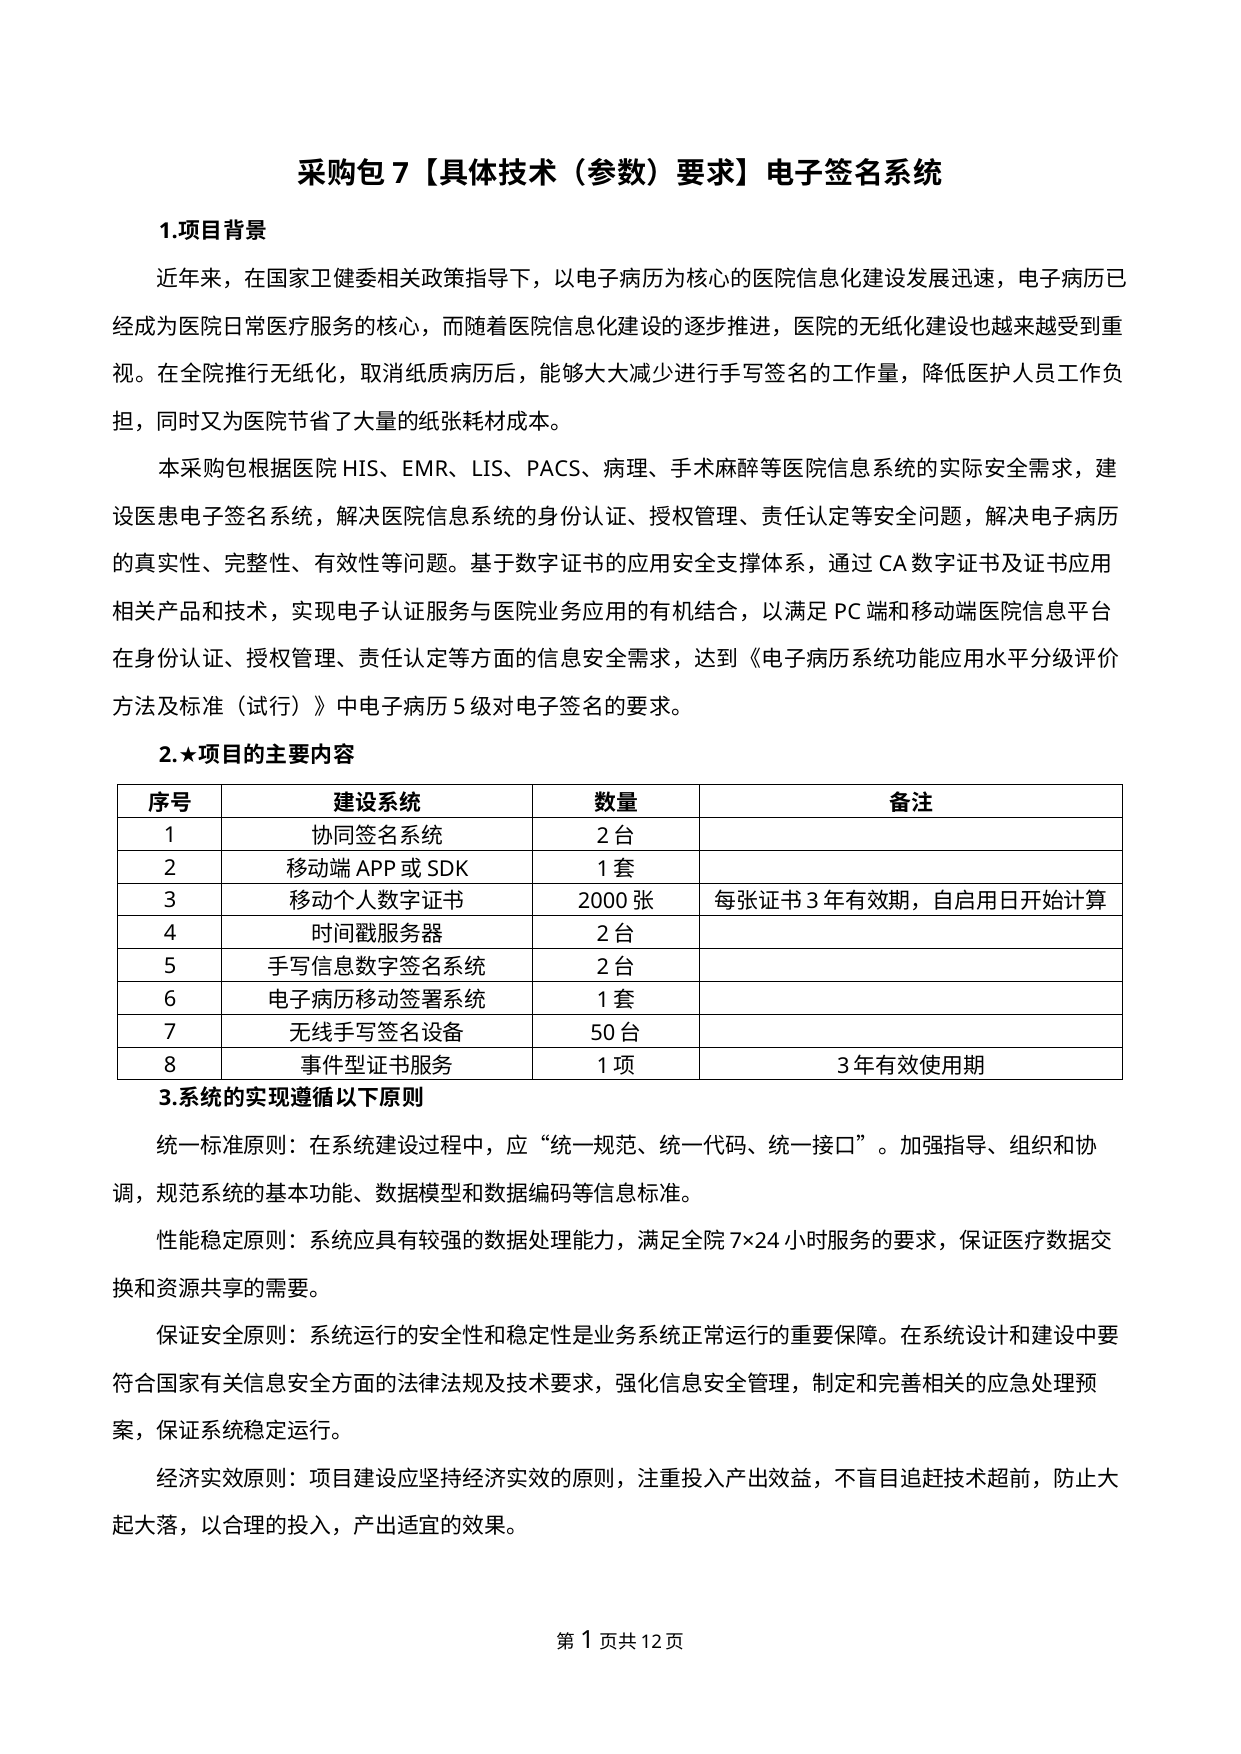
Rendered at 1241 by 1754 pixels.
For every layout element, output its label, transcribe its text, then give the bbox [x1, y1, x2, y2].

table_cell 事件型证书服务 [222, 1048, 532, 1079]
table_cell 2台 [533, 818, 699, 850]
text 3.系统的实现遵循以下原则 [112, 1080, 1128, 1112]
table_cell 手写信息数字签名系统 [222, 949, 532, 981]
text 2.★项目的主要内容 [112, 737, 1128, 768]
table_cell [700, 916, 1122, 948]
text 1.项目背景 [112, 213, 1128, 245]
table_cell 1项 [533, 1048, 699, 1079]
table_cell 电子病历移动签署系统 [222, 982, 532, 1014]
table_cell [700, 851, 1122, 882]
table_cell 5 [118, 949, 221, 981]
table_cell [700, 818, 1122, 850]
table_cell 移动个人数字证书 [222, 884, 532, 915]
table_cell 50台 [533, 1015, 699, 1047]
table_cell 1 [118, 818, 221, 850]
table_cell 1套 [533, 851, 699, 882]
table_header 数量 [533, 785, 699, 817]
text 近年来，在国家卫健委相关政策指导下，以电子病历为核心的医院信息化建设发展迅速，电子病历已经成为医院日常医疗服务的核心，而随着医院信息化建设的逐步推进，医院的无纸化建设也越来越受到重视。在全院推行无纸化，取消纸质病历后，能够大大减少进行手写签名的工作量，降低医护人员工作负担，同时又为医院节省了大量的纸张耗材成本。 [112, 261, 1128, 435]
text 性能稳定原则：系统应具有较强的数据处理能力，满足全院7×24小时服务的要求，保证医疗数据交换和资源共享的需要。 [112, 1223, 1128, 1302]
table_cell 每张证书3年有效期，自启用日开始计算 [700, 884, 1122, 915]
table_cell 4 [118, 916, 221, 948]
table_cell 1套 [533, 982, 699, 1014]
text 保证安全原则：系统运行的安全性和稳定性是业务系统正常运行的重要保障。在系统设计和建设中要符合国家有关信息安全方面的法律法规及技术要求，强化信息安全管理，制定和完善相关的应急处理预案，保证系统稳定运行。 [112, 1318, 1128, 1445]
table_cell 2 [118, 851, 221, 882]
table_cell 2000张 [533, 884, 699, 915]
table_cell [700, 949, 1122, 981]
table_cell 移动端APP或SDK [222, 851, 532, 882]
table_cell 2台 [533, 949, 699, 981]
text 采购包7【具体技术（参数）要求】电子签名系统 [112, 150, 1128, 192]
table_cell [700, 982, 1122, 1014]
table_header 备注 [700, 785, 1122, 817]
table_header 序号 [118, 785, 221, 817]
table_cell 3年有效使用期 [700, 1048, 1122, 1079]
table_cell 时间戳服务器 [222, 916, 532, 948]
text 统一标准原则：在系统建设过程中，应“统一规范、统一代码、统一接口”。加强指导、组织和协调，规范系统的基本功能、数据模型和数据编码等信息标准。 [112, 1128, 1128, 1207]
text 本采购包根据医院HIS、EMR、LIS、PACS、病理、手术麻醉等医院信息系统的实际安全需求，建设医患电子签名系统，解决医院信息系统的身份认证、授权管理、责任认定等安全问题，解决电子病历的真实性、完整性、有效性等问题。基于数字证书的应用安全支撑体系，通过CA数字证书及证书应用相关产品和技术，实现电子认证服务与医院业务应用的有机结合，以满足PC端和移动端医院信息平台在身份认证、授权管理、责任认定等方面的信息安全需求，达到《电子病历系统功能应用水平分级评价方法及标准（试行）》中电子病历5级对电子签名的要求。 [112, 451, 1128, 721]
table_cell 2台 [533, 916, 699, 948]
table_cell 无线手写签名设备 [222, 1015, 532, 1047]
text 经济实效原则：项目建设应坚持经济实效的原则，注重投入产出效益，不盲目追赶技术超前，防止大起大落，以合理的投入，产出适宜的效果。 [112, 1461, 1128, 1540]
table_cell 6 [118, 982, 221, 1014]
table_cell [700, 1015, 1122, 1047]
table_cell 8 [118, 1048, 221, 1079]
table_cell 7 [118, 1015, 221, 1047]
table_header 建设系统 [222, 785, 532, 817]
table_cell 协同签名系统 [222, 818, 532, 850]
table_cell 3 [118, 884, 221, 915]
